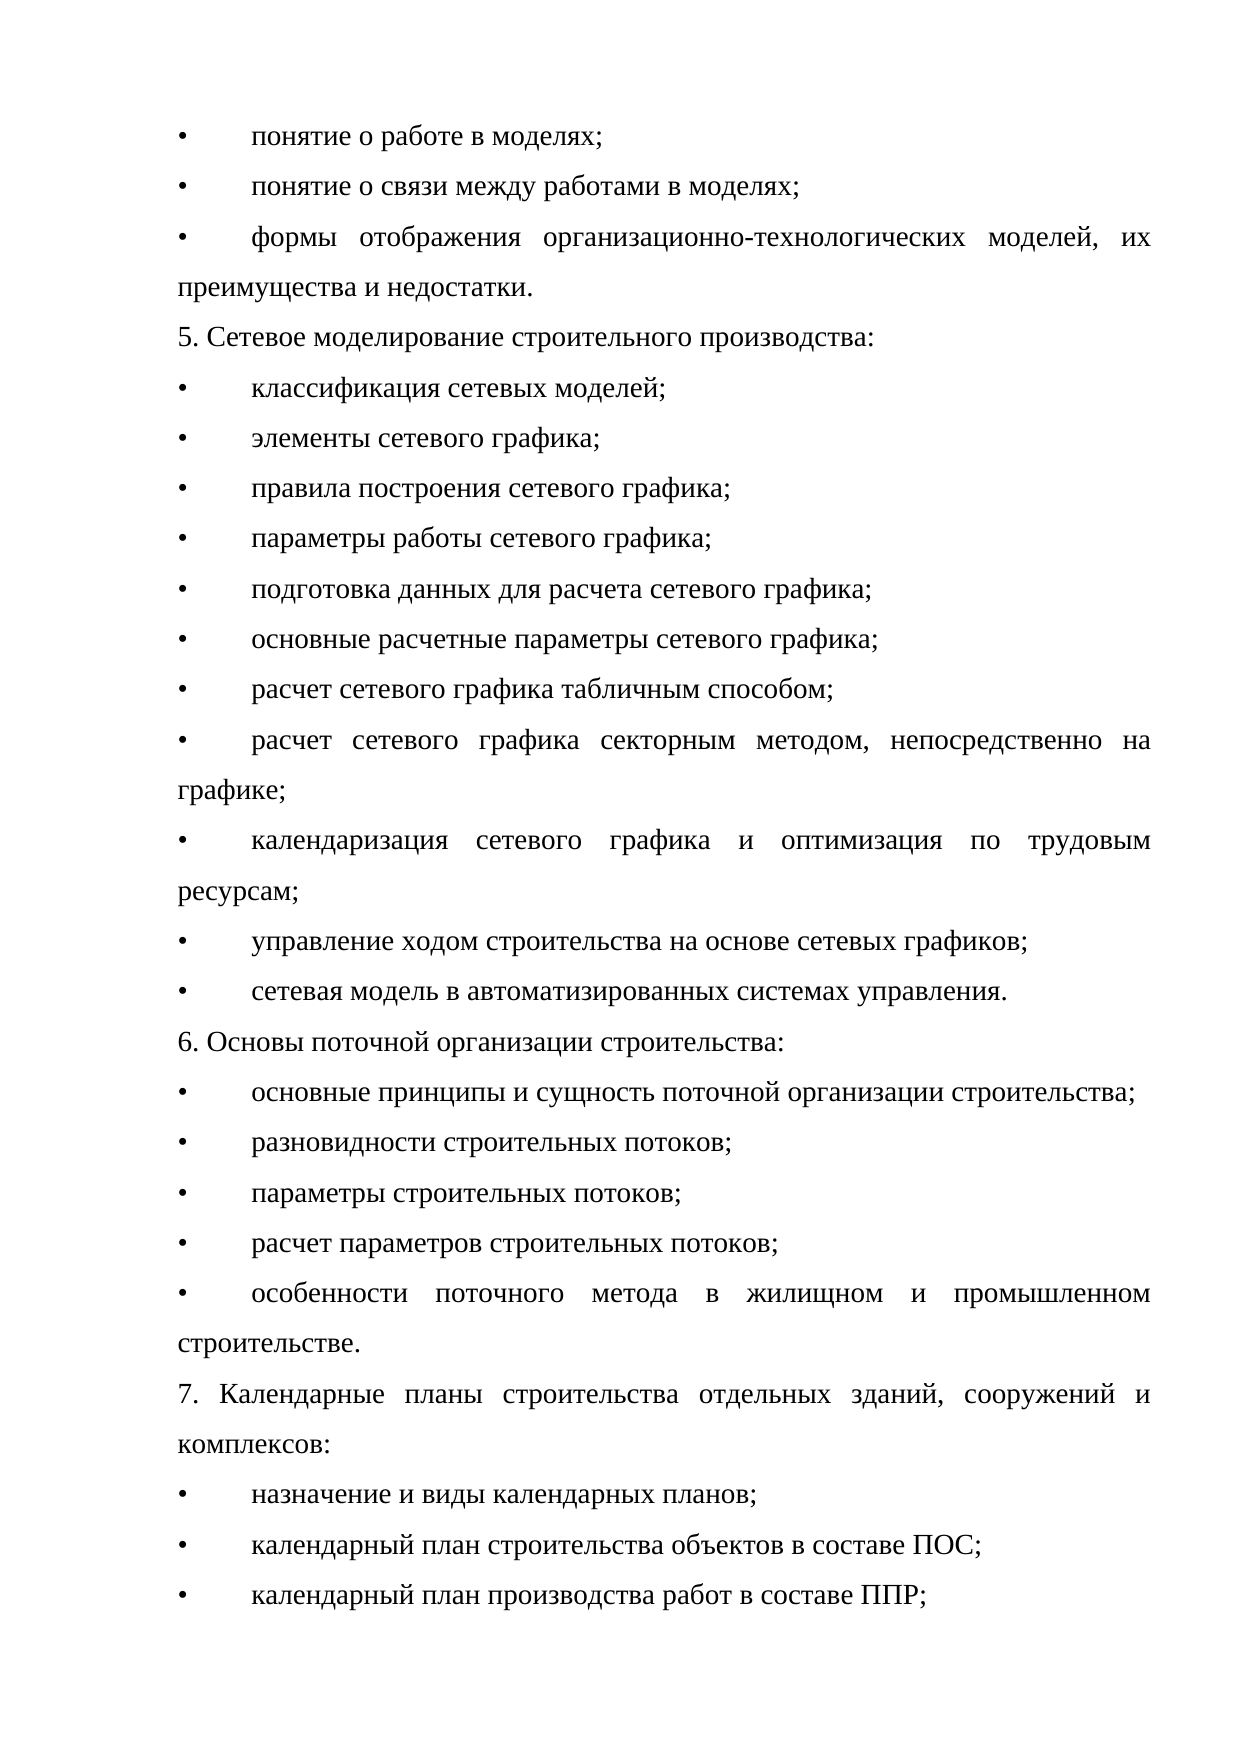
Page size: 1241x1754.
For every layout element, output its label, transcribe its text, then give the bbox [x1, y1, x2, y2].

text • основные принципы и сущность поточной организации строительства; [177, 1074, 1152, 1108]
text • понятие о работе в моделях; [177, 118, 1152, 152]
text • сетевая модель в автоматизированных системах управления. [177, 973, 1152, 1007]
text • календарный план строительства объектов в составе ПОС; [177, 1527, 1152, 1560]
text • расчет сетевого графика табличным способом; [177, 672, 1152, 705]
text • формы отображения организационно-технологических моделей, их преимущества и недостатки. [177, 219, 1152, 303]
text • календарный план производства работ в составе ППР; [177, 1577, 1152, 1611]
text • управление ходом строительства на основе сетевых графиков; [177, 923, 1152, 957]
text • календаризация сетевого графика и оптимизация по трудовым ресурсам; [177, 822, 1152, 906]
text • расчет параметров строительных потоков; [177, 1225, 1152, 1258]
text • классификация сетевых моделей; [177, 370, 1152, 403]
text 5. Сетевое моделирование строительного производства: [177, 319, 1152, 353]
text • назначение и виды календарных планов; [177, 1477, 1152, 1510]
text • правила построения сетевого графика; [177, 470, 1152, 504]
text 6. Основы поточной организации строительства: [177, 1024, 1152, 1057]
text • параметры строительных потоков; [177, 1175, 1152, 1208]
text • понятие о связи между работами в моделях; [177, 168, 1152, 202]
text • элементы сетевого графика; [177, 420, 1152, 453]
text • разновидности строительных потоков; [177, 1124, 1152, 1158]
text • подготовка данных для расчета сетевого графика; [177, 571, 1152, 604]
text 7. Календарные планы строительства отдельных зданий, сооружений и комплексов: [177, 1376, 1152, 1460]
text • параметры работы сетевого графика; [177, 521, 1152, 554]
text • особенности поточного метода в жилищном и промышленном строительстве. [177, 1275, 1152, 1359]
text • основные расчетные параметры сетевого графика; [177, 621, 1152, 655]
text • расчет сетевого графика секторным методом, непосредственно на графике; [177, 722, 1152, 806]
